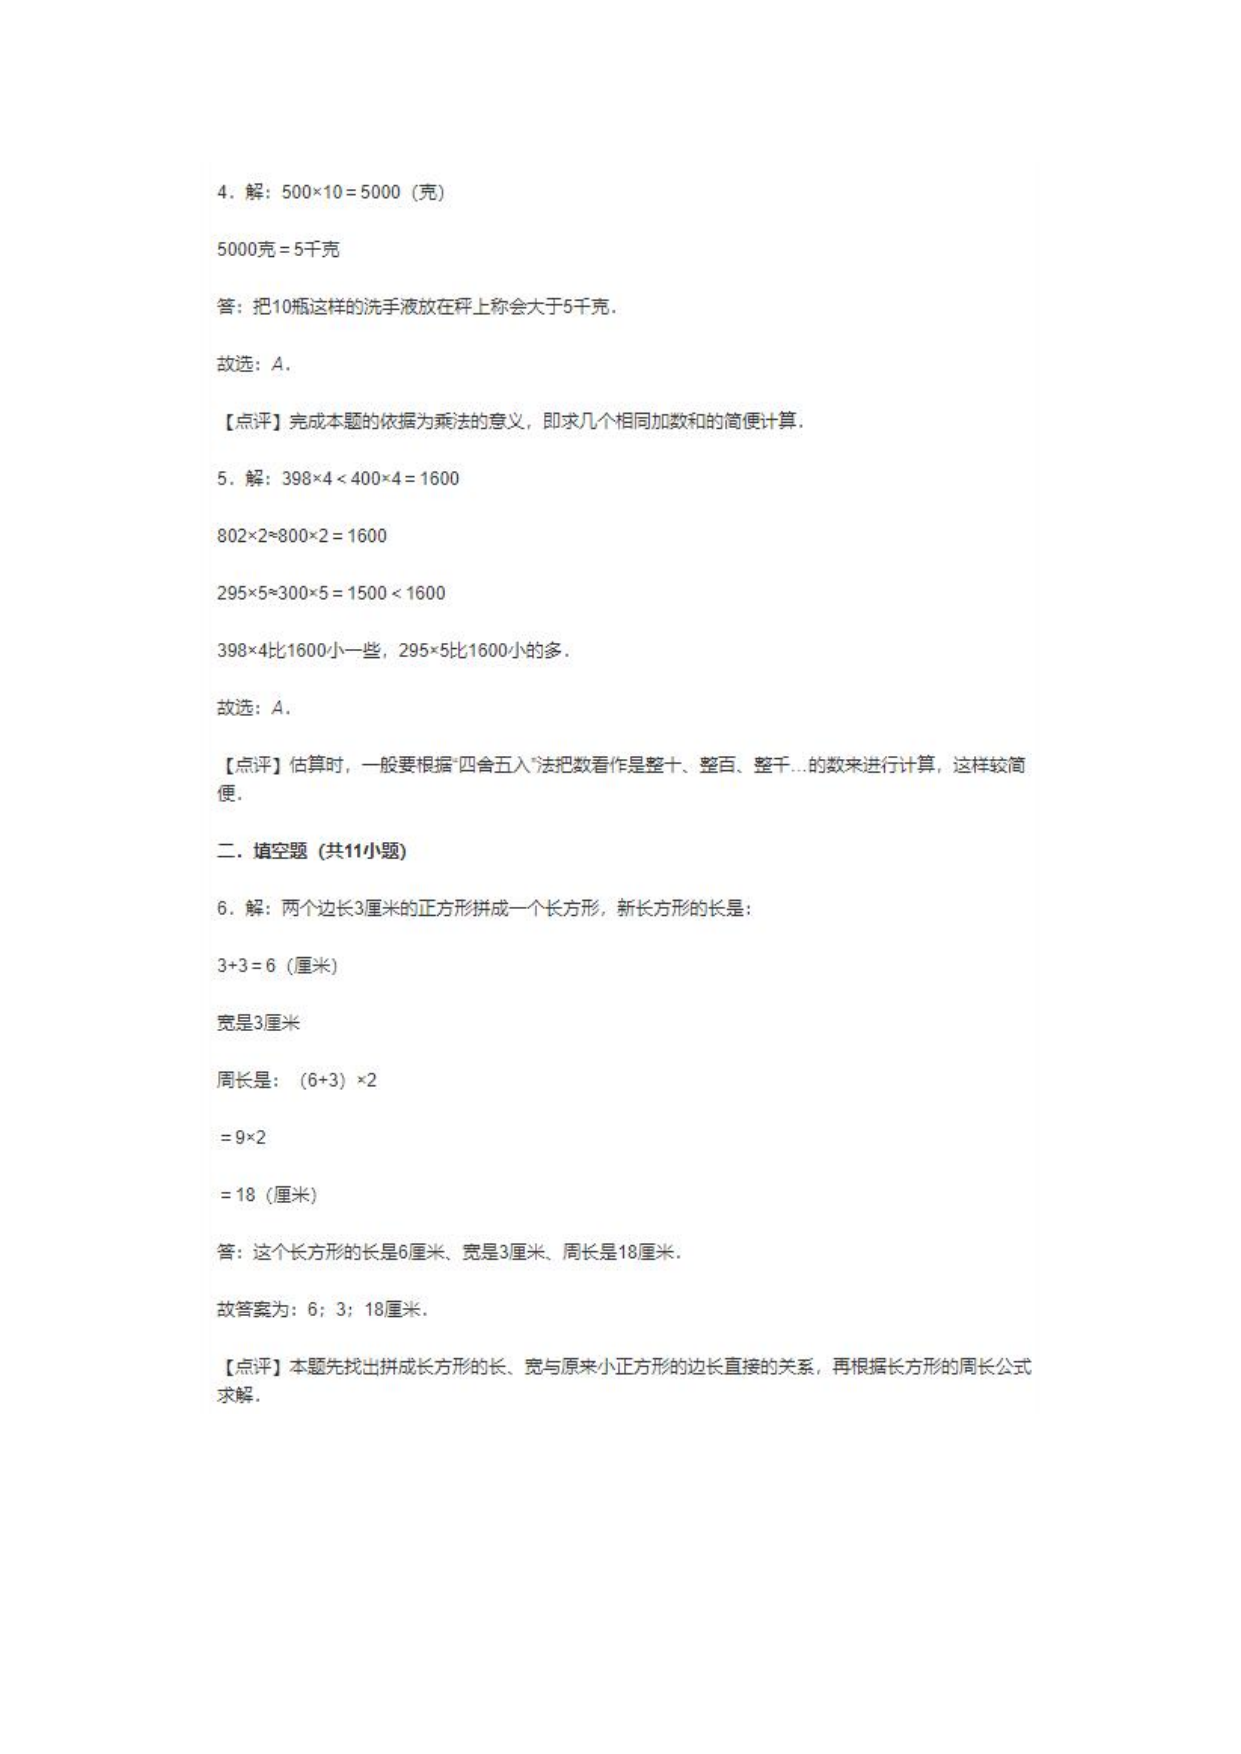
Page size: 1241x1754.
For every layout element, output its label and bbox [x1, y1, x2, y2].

picture [187, 162, 1053, 1414]
